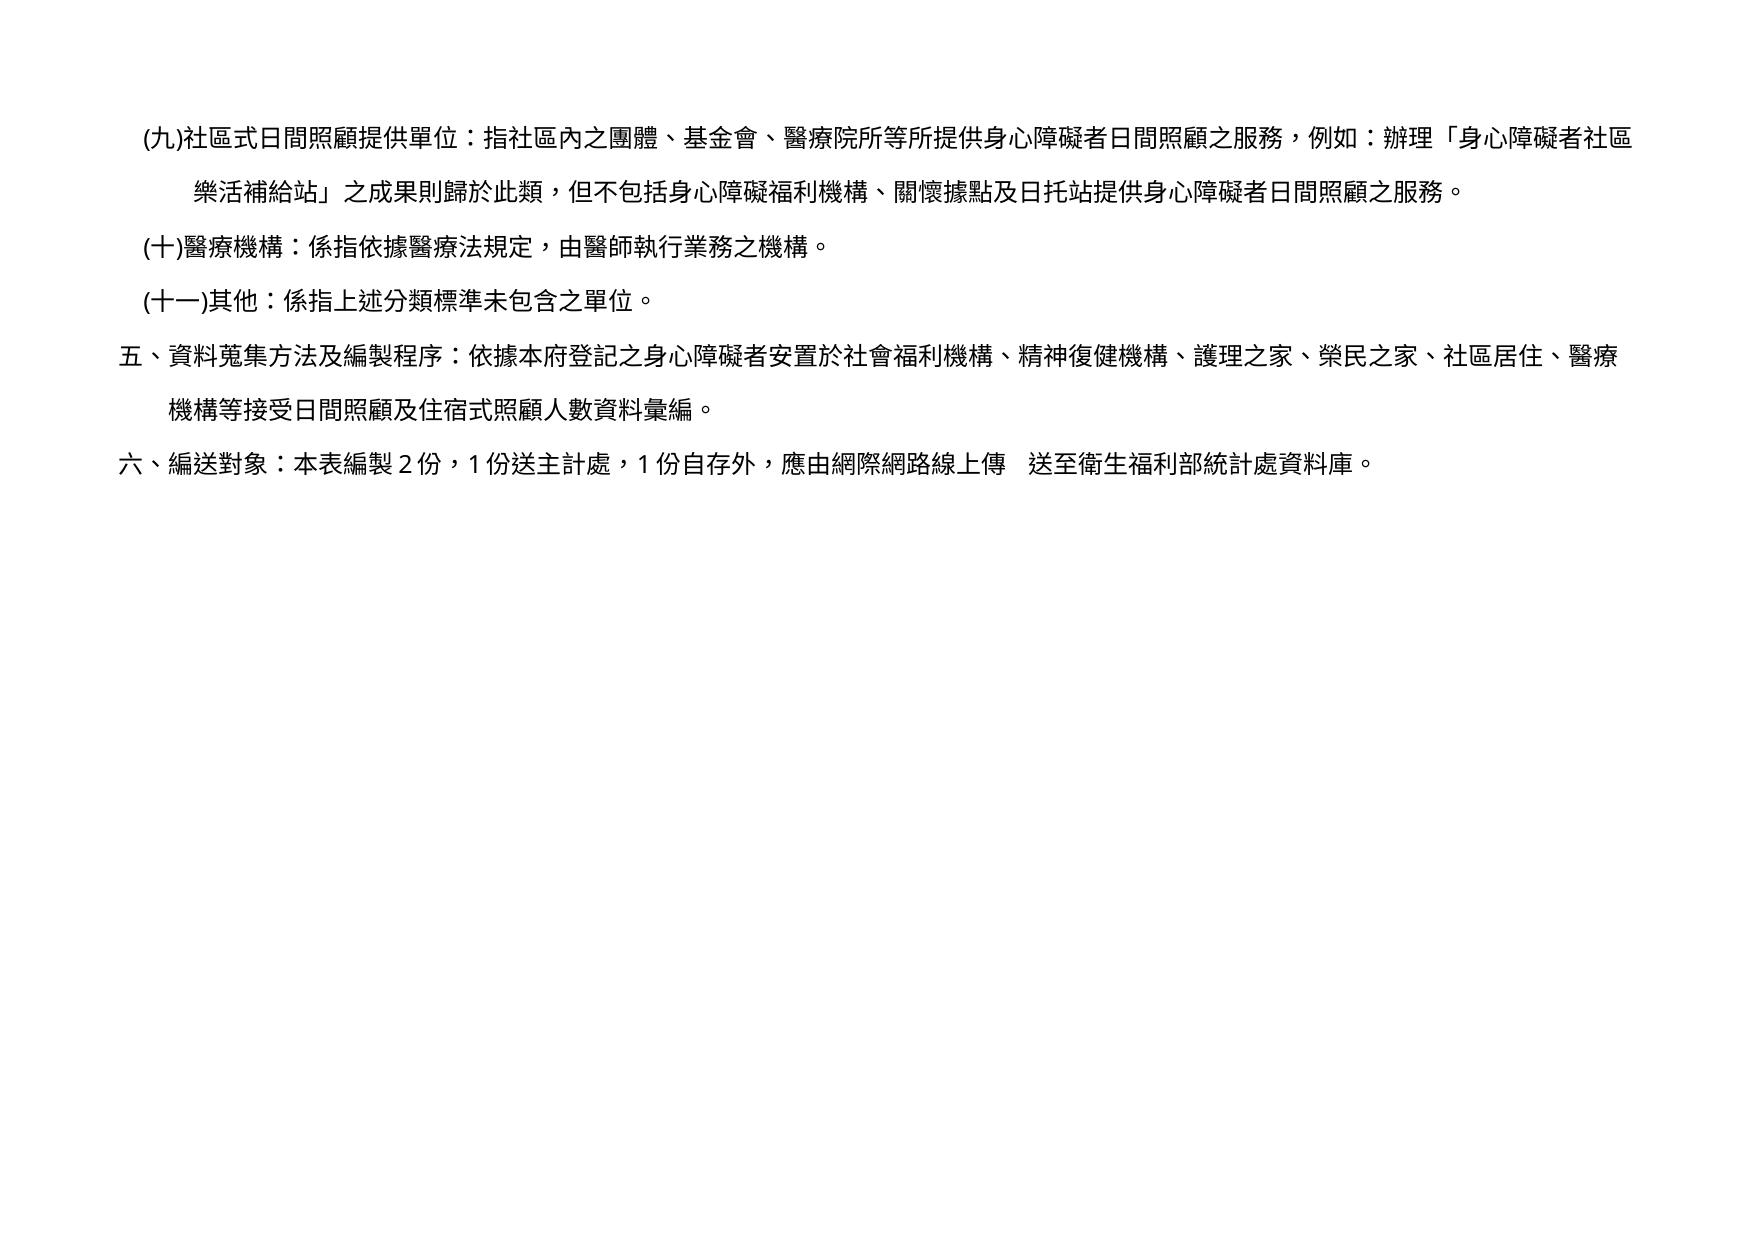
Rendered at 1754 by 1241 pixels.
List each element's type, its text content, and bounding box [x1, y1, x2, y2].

text (九)社區式日間照顧提供單位：指社區內之團體、基金會、醫療院所等所提供身心障礙者日間照顧之服務，例如：辦理「身心障礙者社區樂活補給站」之成果則歸於此類，但不包括身心障礙福利機構、關懷據點及日托站提供身心障礙者日間照顧之服務。 [143, 118, 1636, 209]
text (十)醫療機構：係指依據醫療法規定，由醫師執行業務之機構。 [143, 227, 1636, 263]
text 六、編送對象：本表編製2份，1份送主計處，1份自存外，應由網際網路線上傳 送至衛生福利部統計處資料庫。 [118, 445, 1636, 481]
text (十一)其他：係指上述分類標準未包含之單位。 [143, 282, 1636, 318]
text 五、資料蒐集方法及編製程序：依據本府登記之身心障礙者安置於社會福利機構、精神復健機構、護理之家、榮民之家、社區居住、醫療機構等接受日間照顧及住宿式照顧人數資料彙編。 [118, 336, 1636, 427]
